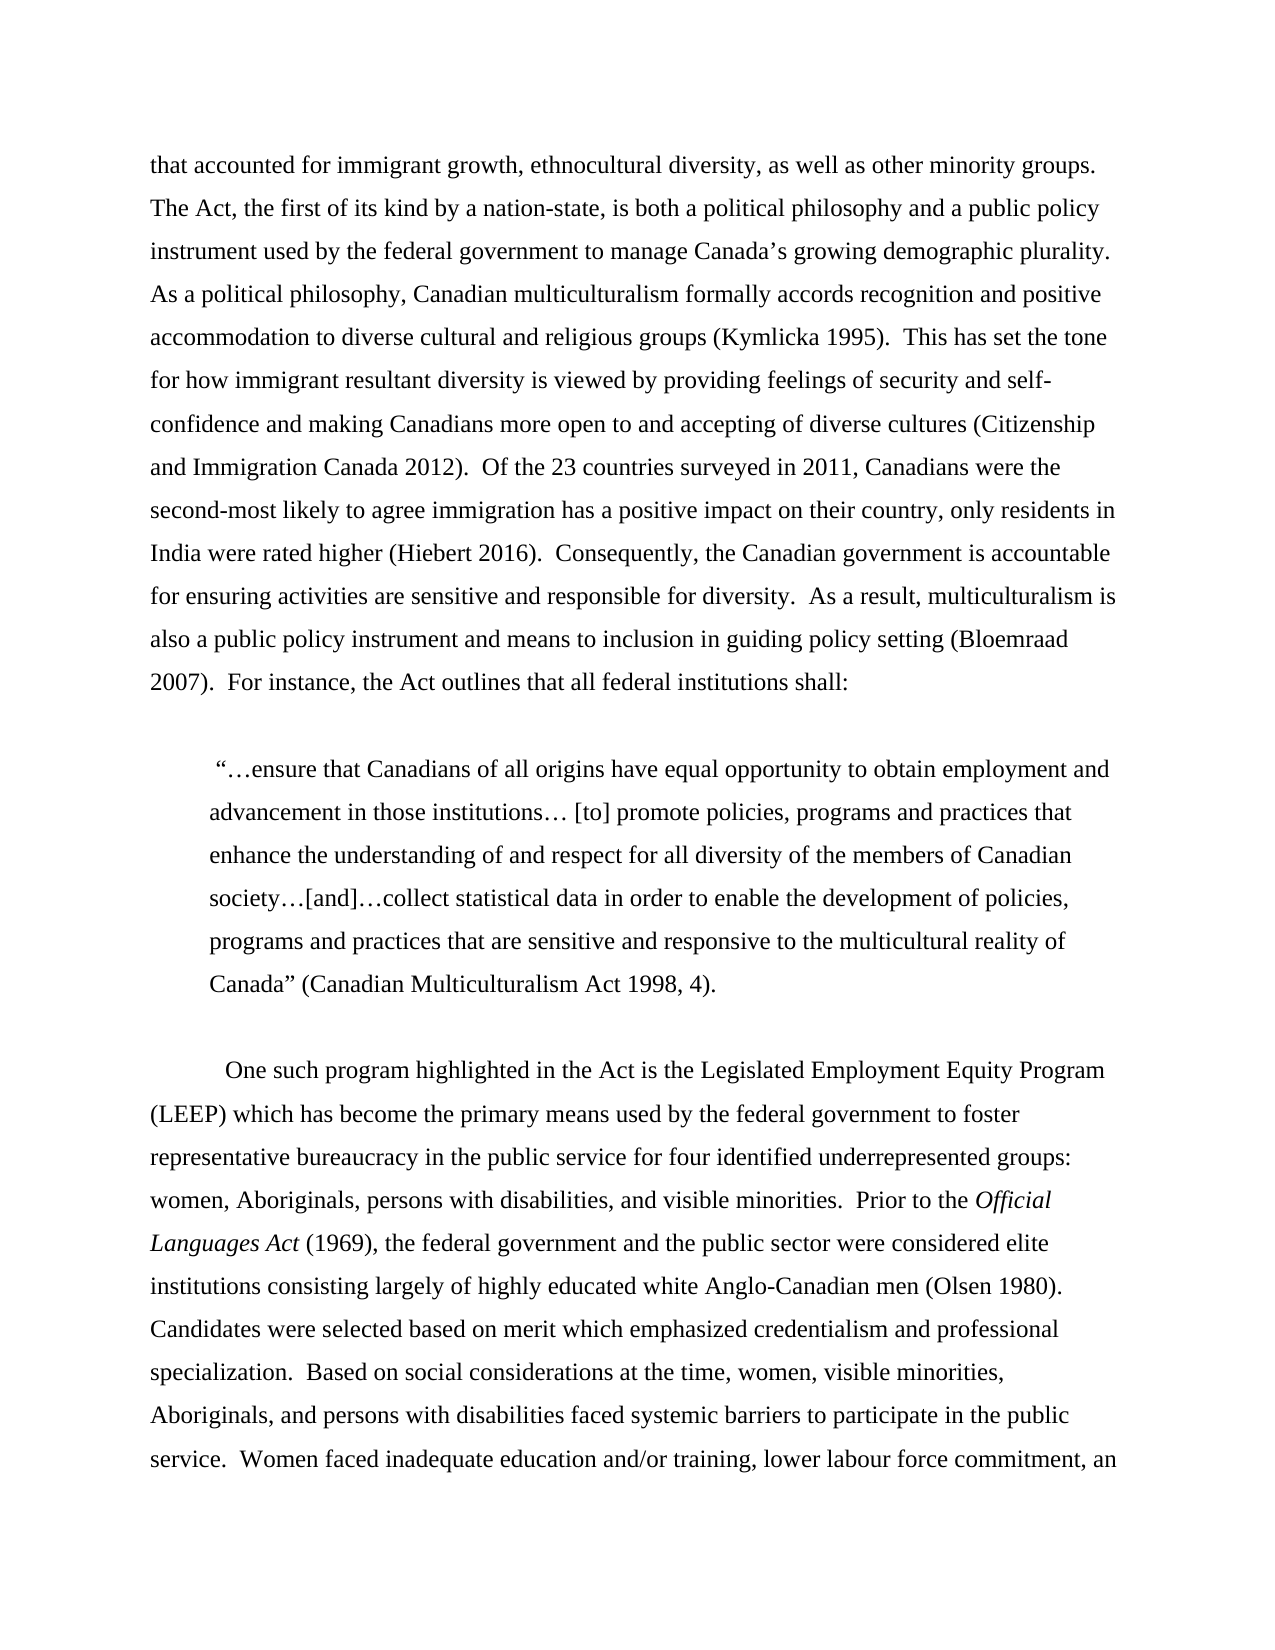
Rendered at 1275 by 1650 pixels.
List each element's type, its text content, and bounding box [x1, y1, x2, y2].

text “…ensure that Canadians of all origins have equal opportunity to obtain employment and advancement in those institutions… [to] promote policies, programs and practices that enhance the understanding of and respect for all diversity of the members of Canadian society…[and]…collect statistical data in order to enable the development of policies, programs and practices that are sensitive and responsive to the multicultural reality of Canada” (Canadian Multiculturalism Act 1998, 4). [209, 754, 1125, 998]
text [150, 150, 1125, 696]
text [150, 1056, 1125, 1472]
